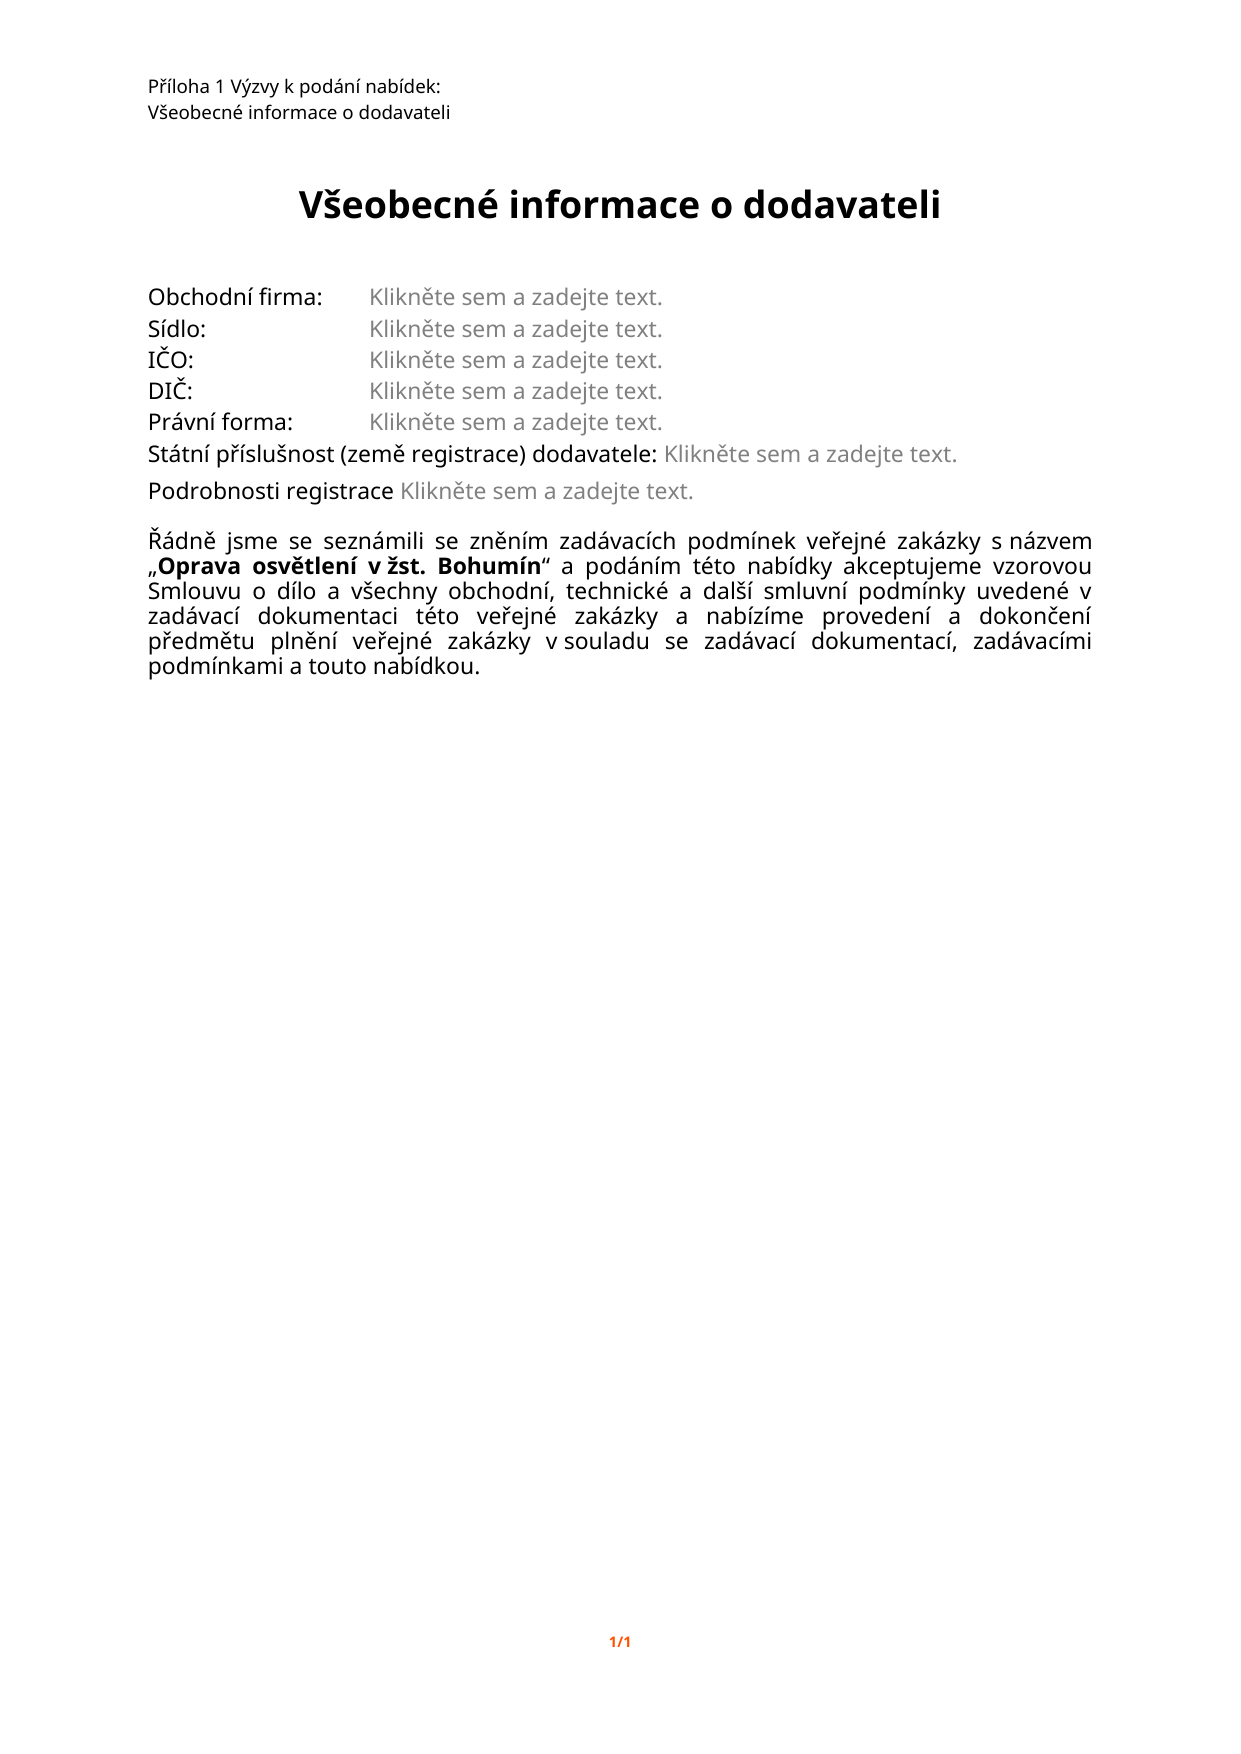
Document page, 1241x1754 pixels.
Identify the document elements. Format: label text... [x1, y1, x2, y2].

text Sídlo: [148, 317, 1093, 342]
text IČO: [148, 348, 1093, 373]
text DIČ: [148, 379, 1093, 404]
text Podrobnosti registrace [148, 479, 1093, 504]
text Obchodní firma: [148, 286, 1093, 311]
text Právní forma: [148, 411, 1093, 436]
text Řádně jsme se seznámili se zněním zadávacích podmínek veřejné zakázky s názvem „Oprava osvětlení v žst. Bohumín“ a podáním této nabídky akceptujeme vzorovou Smlouvu o dílo a všechny obchodní, technické a další smluvní podmínky uvedené v zadávací dokumentaci této veřejné zakázky a nabízíme provedení a dokončení předmětu plnění veřejné zakázky v souladu se zadávací dokumentací, zadávacími podmínkami a touto nabídkou. [148, 529, 1093, 679]
title Všeobecné informace o dodavateli [148, 178, 1093, 229]
text Státní příslušnost (země registrace) dodavatele: [148, 442, 1093, 467]
